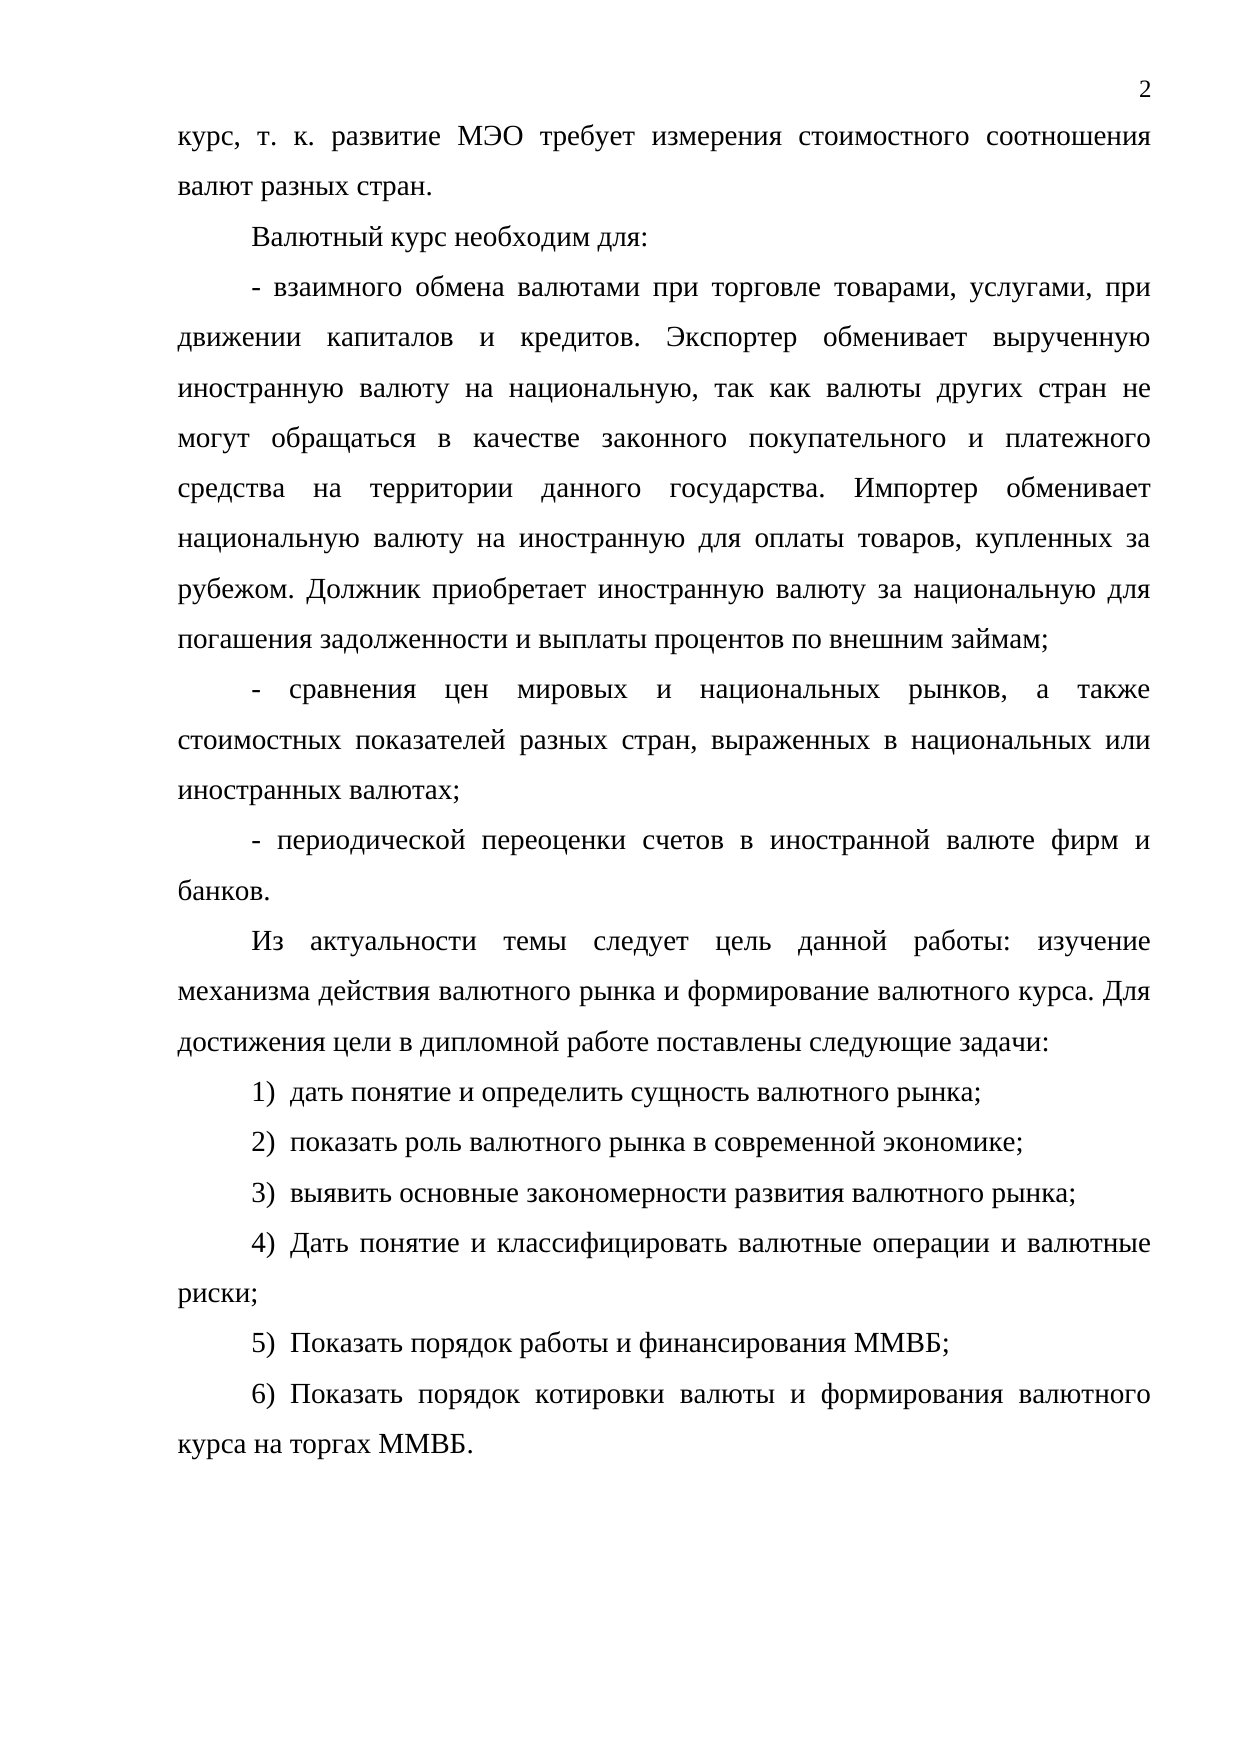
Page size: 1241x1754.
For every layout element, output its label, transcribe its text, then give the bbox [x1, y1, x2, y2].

list Дать понятие и классифицировать валютные операции и валютные риски; [177, 1225, 1152, 1309]
list показать роль валютного рынка в современной экономике; [177, 1124, 1152, 1158]
text Из актуальности темы следует цель данной работы: изучение механизма действия валютного рынка и формирование валютного курса. Для достижения цели в дипломной работе поставлены следующие задачи: [177, 923, 1152, 1057]
list Показать порядок работы и финансирования ММВБ; [177, 1326, 1152, 1359]
text - взаимного обмена валютами при торговле товарами, услугами, при движении капиталов и кредитов. Экспортер обменивает вырученную иностранную валюту на национальную, так как валюты других стран не могут обращаться в качестве законного покупательного и платежного средства на территории данного государства. Импортер обменивает национальную валюту на иностранную для оплаты товаров, купленных за рубежом. Должник приобретает иностранную валюту за национальную для погашения задолженности и выплаты процентов по внешним займам; [177, 269, 1152, 655]
list выявить основные закономерности развития валютного рынка; [177, 1175, 1152, 1208]
text Валютный курс необходим для: [177, 219, 1152, 252]
text - периодической переоценки счетов в иностранной валюте фирм и банков. [177, 822, 1152, 906]
list дать понятие и определить сущность валютного рынка; [177, 1074, 1152, 1108]
list Показать порядок котировки валюты и формирования валютного курса на торгах ММВБ. [177, 1376, 1152, 1460]
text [177, 118, 1152, 202]
text - сравнения цен мировых и национальных рынков, а также стоимостных показателей разных стран, выраженных в национальных или иностранных валютах; [177, 672, 1152, 806]
